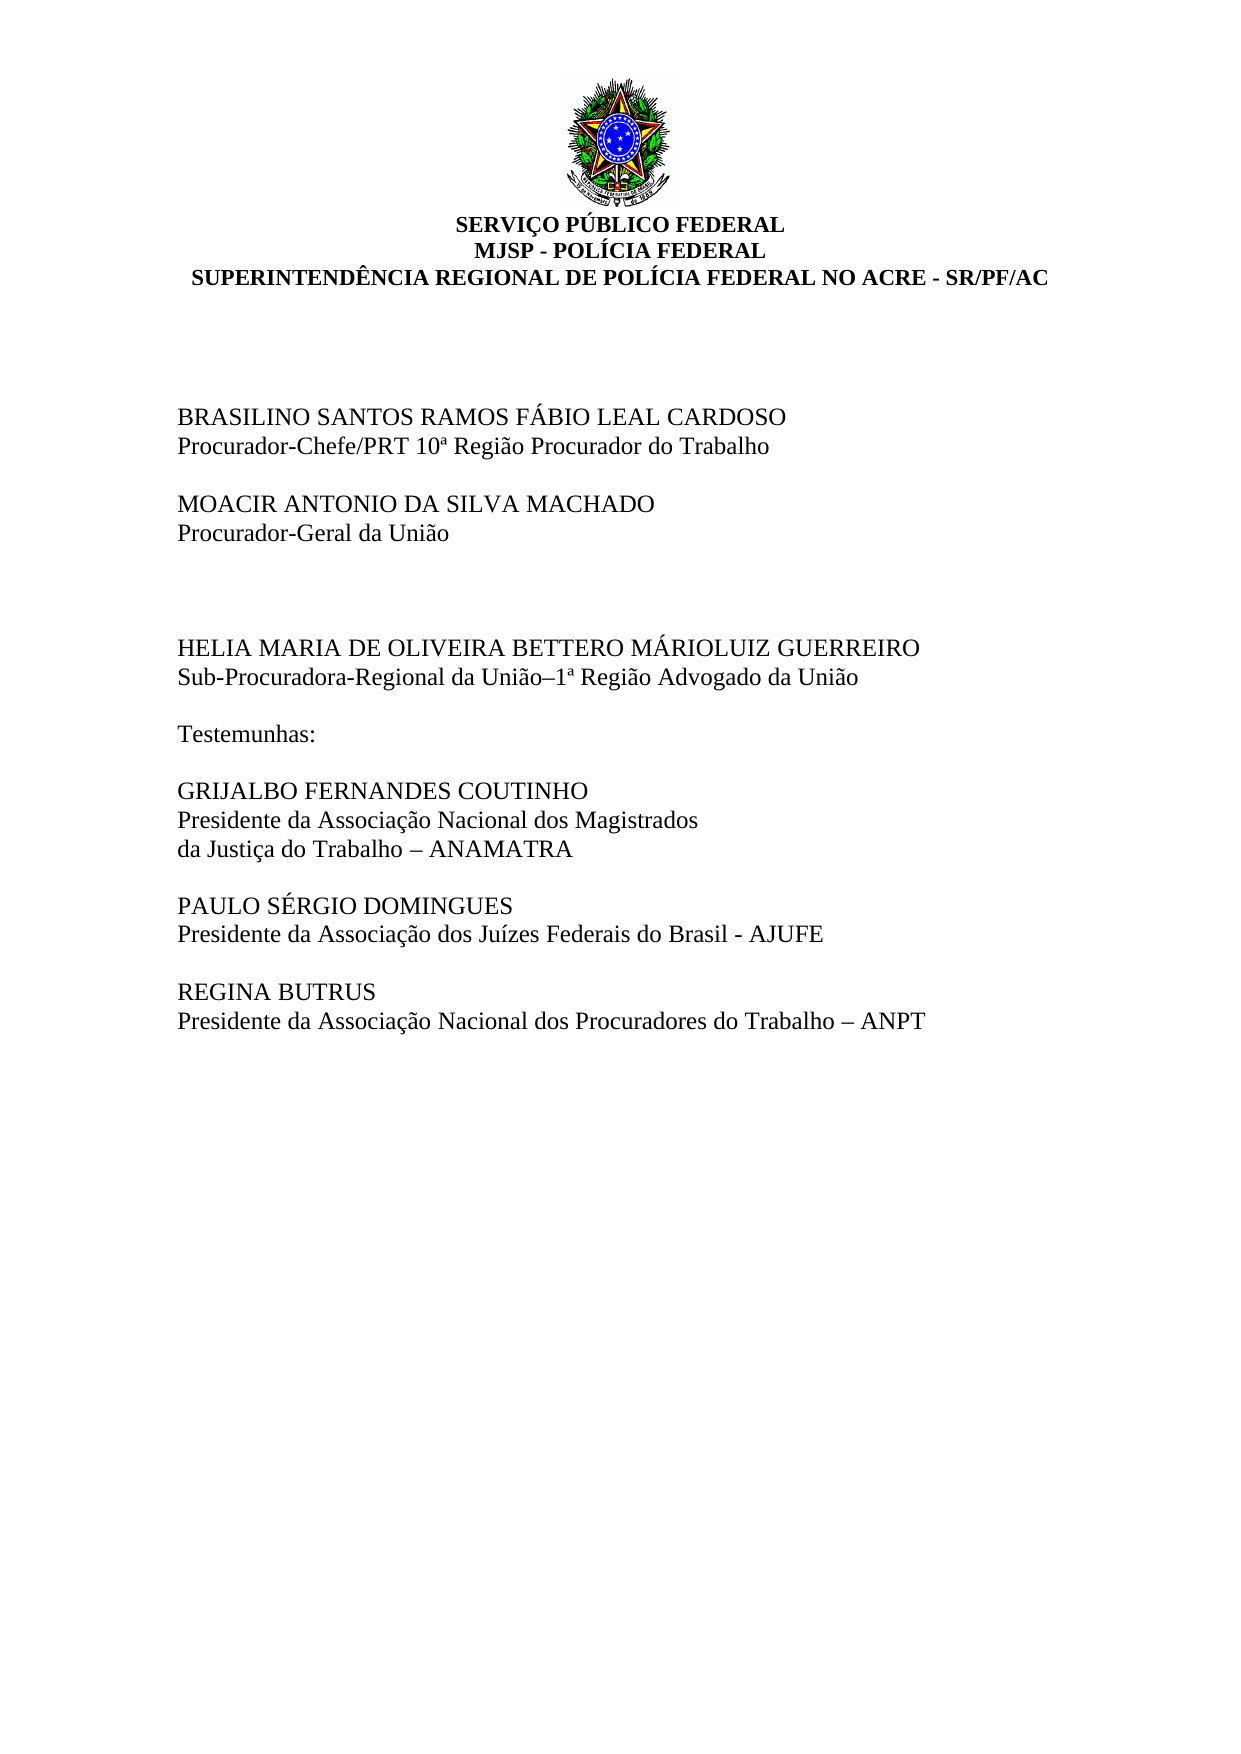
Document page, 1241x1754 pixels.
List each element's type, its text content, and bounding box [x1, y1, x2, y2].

text BRASILINO SANTOS RAMOS FÁBIO LEAL CARDOSO [177, 403, 1076, 432]
text PAULO SÉRGIO DOMINGUES [177, 891, 1076, 920]
picture [562, 73, 678, 211]
text REGINA BUTRUS [177, 977, 1076, 1006]
text Procurador-Chefe/PRT 10ª Região Procurador do Trabalho [177, 432, 1076, 460]
text Sub-Procuradora-Regional da União–1ª Região Advogado da União Testemunhas: [177, 662, 860, 748]
text GRIJALBO FERNANDES COUTINHO [177, 777, 1076, 805]
text Presidente da Associação dos Juízes Federais do Brasil - AJUFE [177, 920, 1076, 948]
text Presidente da Associação Nacional dos Procuradores do Trabalho – ANPT [177, 1006, 1076, 1035]
text MOACIR ANTONIO DA SILVA MACHADO [177, 489, 1076, 518]
text Procurador-Geral da União [177, 518, 1076, 547]
text HELIA MARIA DE OLIVEIRA BETTERO MÁRIOLUIZ GUERREIRO [177, 633, 1076, 662]
text Presidente da Associação Nacional dos Magistrados da Justiça do Trabalho – ANAMATRA [177, 805, 700, 863]
